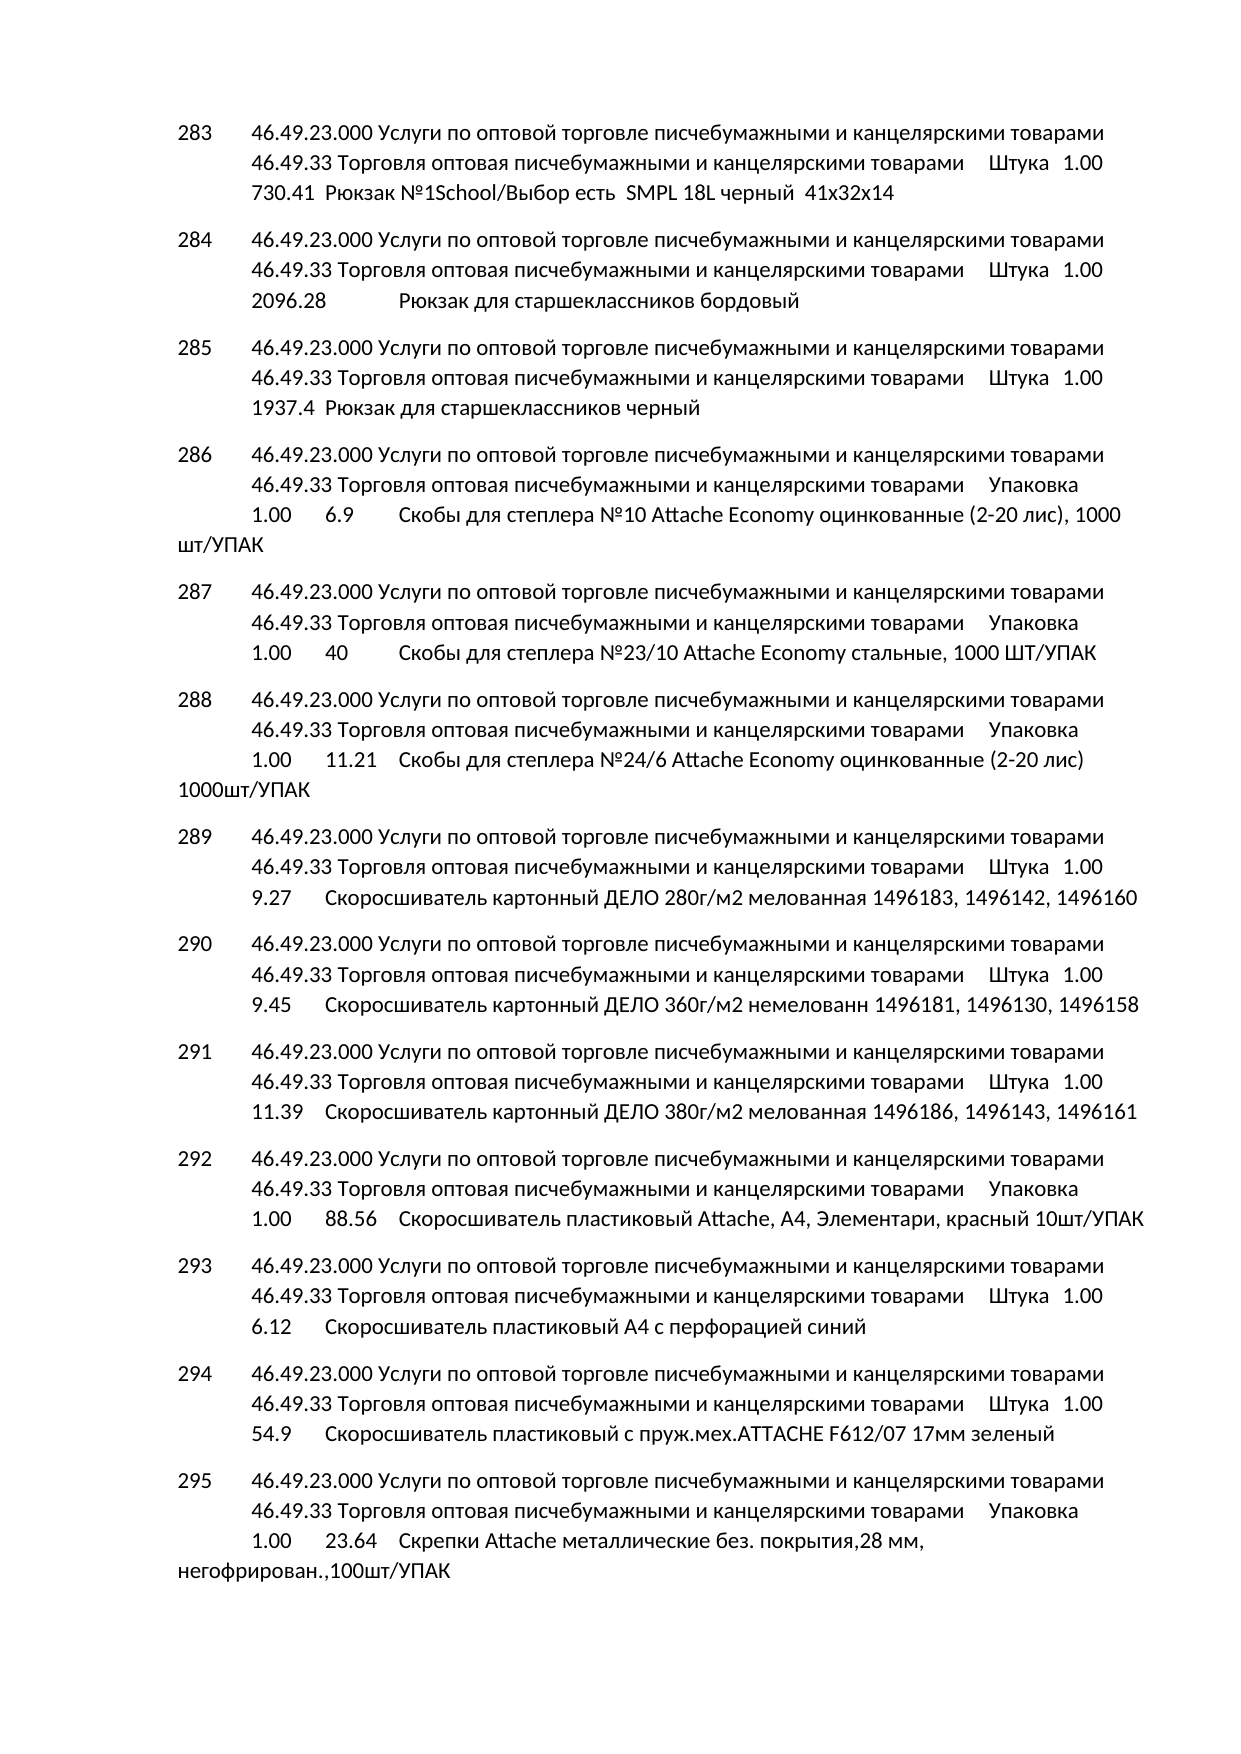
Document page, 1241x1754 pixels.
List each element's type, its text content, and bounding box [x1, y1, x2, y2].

text 293 46.49.23.000 Услуги по оптовой торговле писчебумажными и канцелярскими товарами 46.49.33 Торговля оптовая писчебумажными и канцелярскими товарами Штука 1.00 6.12 Скоросшиватель пластиковый А4 с перфорацией синий [177, 1251, 1152, 1340]
text 295 46.49.23.000 Услуги по оптовой торговле писчебумажными и канцелярскими товарами 46.49.33 Торговля оптовая писчебумажными и канцелярскими товарами Упаковка 1.00 23.64 Скрепки Attache металлические без. покрытия,28 мм, негофрирован.,100шт/УПАК [177, 1466, 1152, 1585]
text 294 46.49.23.000 Услуги по оптовой торговле писчебумажными и канцелярскими товарами 46.49.33 Торговля оптовая писчебумажными и канцелярскими товарами Штука 1.00 54.9 Скоросшиватель пластиковый с пруж.мех.ATTACHE F612/07 17мм зеленый [177, 1359, 1152, 1447]
text 291 46.49.23.000 Услуги по оптовой торговле писчебумажными и канцелярскими товарами 46.49.33 Торговля оптовая писчебумажными и канцелярскими товарами Штука 1.00 11.39 Скоросшиватель картонный ДЕЛО 380г/м2 мелованная 1496186, 1496143, 1496161 [177, 1037, 1152, 1125]
text 289 46.49.23.000 Услуги по оптовой торговле писчебумажными и канцелярскими товарами 46.49.33 Торговля оптовая писчебумажными и канцелярскими товарами Штука 1.00 9.27 Скоросшиватель картонный ДЕЛО 280г/м2 мелованная 1496183, 1496142, 1496160 [177, 822, 1152, 911]
text 287 46.49.23.000 Услуги по оптовой торговле писчебумажными и канцелярскими товарами 46.49.33 Торговля оптовая писчебумажными и канцелярскими товарами Упаковка 1.00 40 Скобы для степлера №23/10 Attache Economy стальные, 1000 ШТ/УПАК [177, 577, 1152, 666]
text 285 46.49.23.000 Услуги по оптовой торговле писчебумажными и канцелярскими товарами 46.49.33 Торговля оптовая писчебумажными и канцелярскими товарами Штука 1.00 1937.4 Рюкзак для старшеклассников черный [177, 333, 1152, 421]
text 284 46.49.23.000 Услуги по оптовой торговле писчебумажными и канцелярскими товарами 46.49.33 Торговля оптовая писчебумажными и канцелярскими товарами Штука 1.00 2096.28 Рюкзак для старшеклассников бордовый [177, 225, 1152, 314]
text 286 46.49.23.000 Услуги по оптовой торговле писчебумажными и канцелярскими товарами 46.49.33 Торговля оптовая писчебумажными и канцелярскими товарами Упаковка 1.00 6.9 Скобы для степлера №10 Attache Economy оцинкованные (2-20 лис), 1000 шт/УПАК [177, 440, 1152, 559]
text 292 46.49.23.000 Услуги по оптовой торговле писчебумажными и канцелярскими товарами 46.49.33 Торговля оптовая писчебумажными и канцелярскими товарами Упаковка 1.00 88.56 Скоросшиватель пластиковый Attache, А4, Элементари, красный 10шт/УПАК [177, 1144, 1152, 1233]
text 283 46.49.23.000 Услуги по оптовой торговле писчебумажными и канцелярскими товарами 46.49.33 Торговля оптовая писчебумажными и канцелярскими товарами Штука 1.00 730.41 Рюкзак №1School/Выбор есть SMPL 18L черный 41х32х14 [177, 118, 1152, 207]
text 290 46.49.23.000 Услуги по оптовой торговле писчебумажными и канцелярскими товарами 46.49.33 Торговля оптовая писчебумажными и канцелярскими товарами Штука 1.00 9.45 Скоросшиватель картонный ДЕЛО 360г/м2 немелованн 1496181, 1496130, 1496158 [177, 929, 1152, 1018]
text 288 46.49.23.000 Услуги по оптовой торговле писчебумажными и канцелярскими товарами 46.49.33 Торговля оптовая писчебумажными и канцелярскими товарами Упаковка 1.00 11.21 Скобы для степлера №24/6 Attache Economy оцинкованные (2-20 лис) 1000шт/УПАК [177, 685, 1152, 803]
